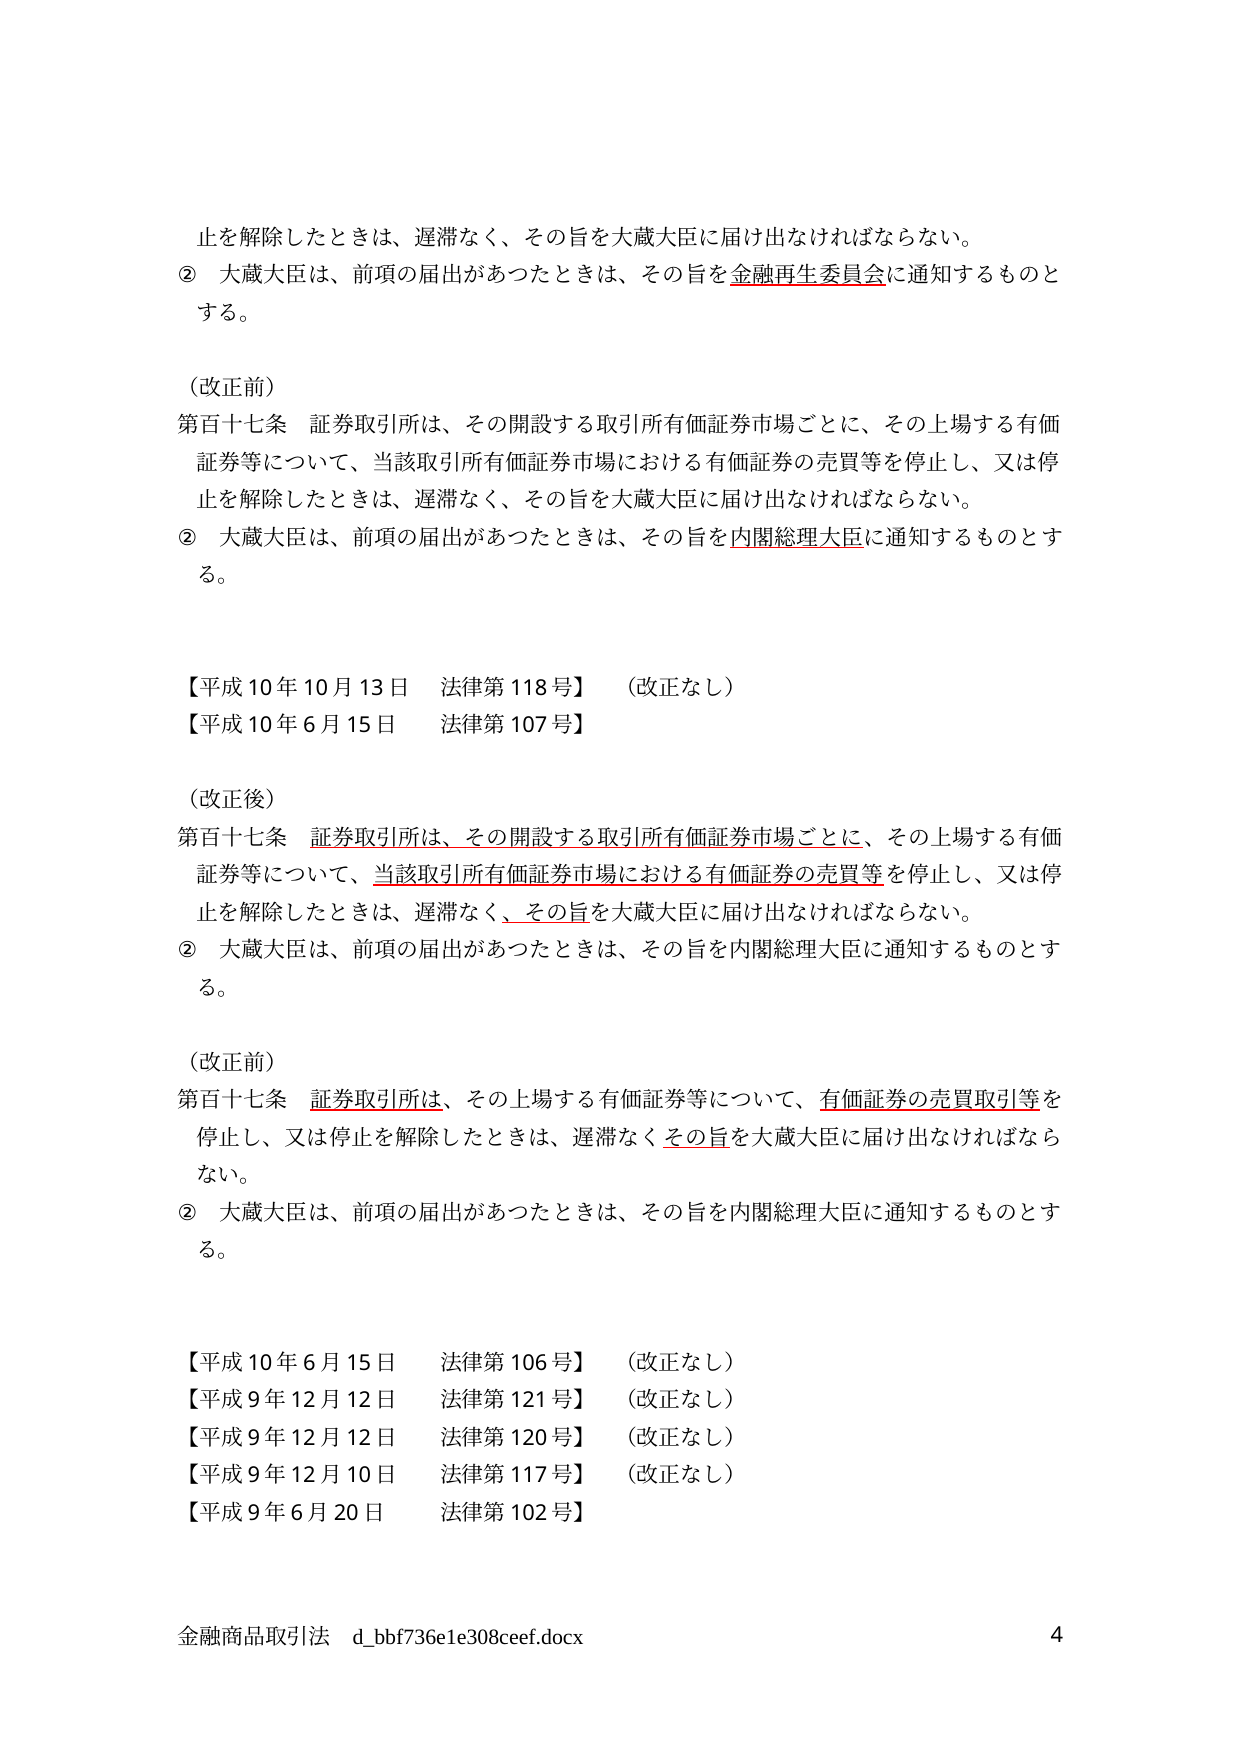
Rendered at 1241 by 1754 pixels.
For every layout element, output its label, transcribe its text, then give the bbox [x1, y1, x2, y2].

text 第百十七条 証券取引所は、その上場する有価証券等について、有価証券の売買取引等を停止し、又は停止を解除したときは、遅滞なくその旨を大蔵大臣に届け出なければならない。 [177, 1079, 1063, 1192]
text ② 大蔵大臣は、前項の届出があつたときは、その旨を内閣総理大臣に通知するものとする。 [177, 929, 1063, 1004]
text 【平成10年6月15日 法律第106号】 （改正なし） [177, 1342, 1063, 1379]
text ② 大蔵大臣は、前項の届出があつたときは、その旨を金融再生委員会に通知するものとする。 [177, 254, 1063, 329]
text （改正前） [177, 1042, 1063, 1079]
text 【平成9年12月10日 法律第117号】 （改正なし） [177, 1454, 1063, 1492]
text 【平成10年10月13日 法律第118号】 （改正なし） [177, 667, 1063, 704]
text 【平成9年6月20日 法律第102号】 [177, 1492, 1063, 1529]
text （改正前） [177, 367, 1063, 404]
text 【平成9年12月12日 法律第121号】 （改正なし） [177, 1379, 1063, 1417]
text ② 大蔵大臣は、前項の届出があつたときは、その旨を内閣総理大臣に通知するものとする。 [177, 517, 1063, 592]
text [177, 217, 1063, 254]
text 【平成9年12月12日 法律第120号】 （改正なし） [177, 1417, 1063, 1454]
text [177, 1192, 1063, 1267]
text 第百十七条 証券取引所は、その開設する取引所有価証券市場ごとに、その上場する有価証券等について、当該取引所有価証券市場における有価証券の売買等を停止し、又は停止を解除したときは、遅滞なく、その旨を大蔵大臣に届け出なければならない。 [177, 404, 1063, 517]
text 第百十七条 証券取引所は、その開設する取引所有価証券市場ごとに、その上場する有価証券等について、当該取引所有価証券市場における有価証券の売買等を停止し、又は停止を解除したときは、遅滞なく、その旨を大蔵大臣に届け出なければならない。 [177, 817, 1063, 929]
text （改正後） [177, 779, 1063, 817]
text 【平成10年6月15日 法律第107号】 [177, 704, 1063, 742]
